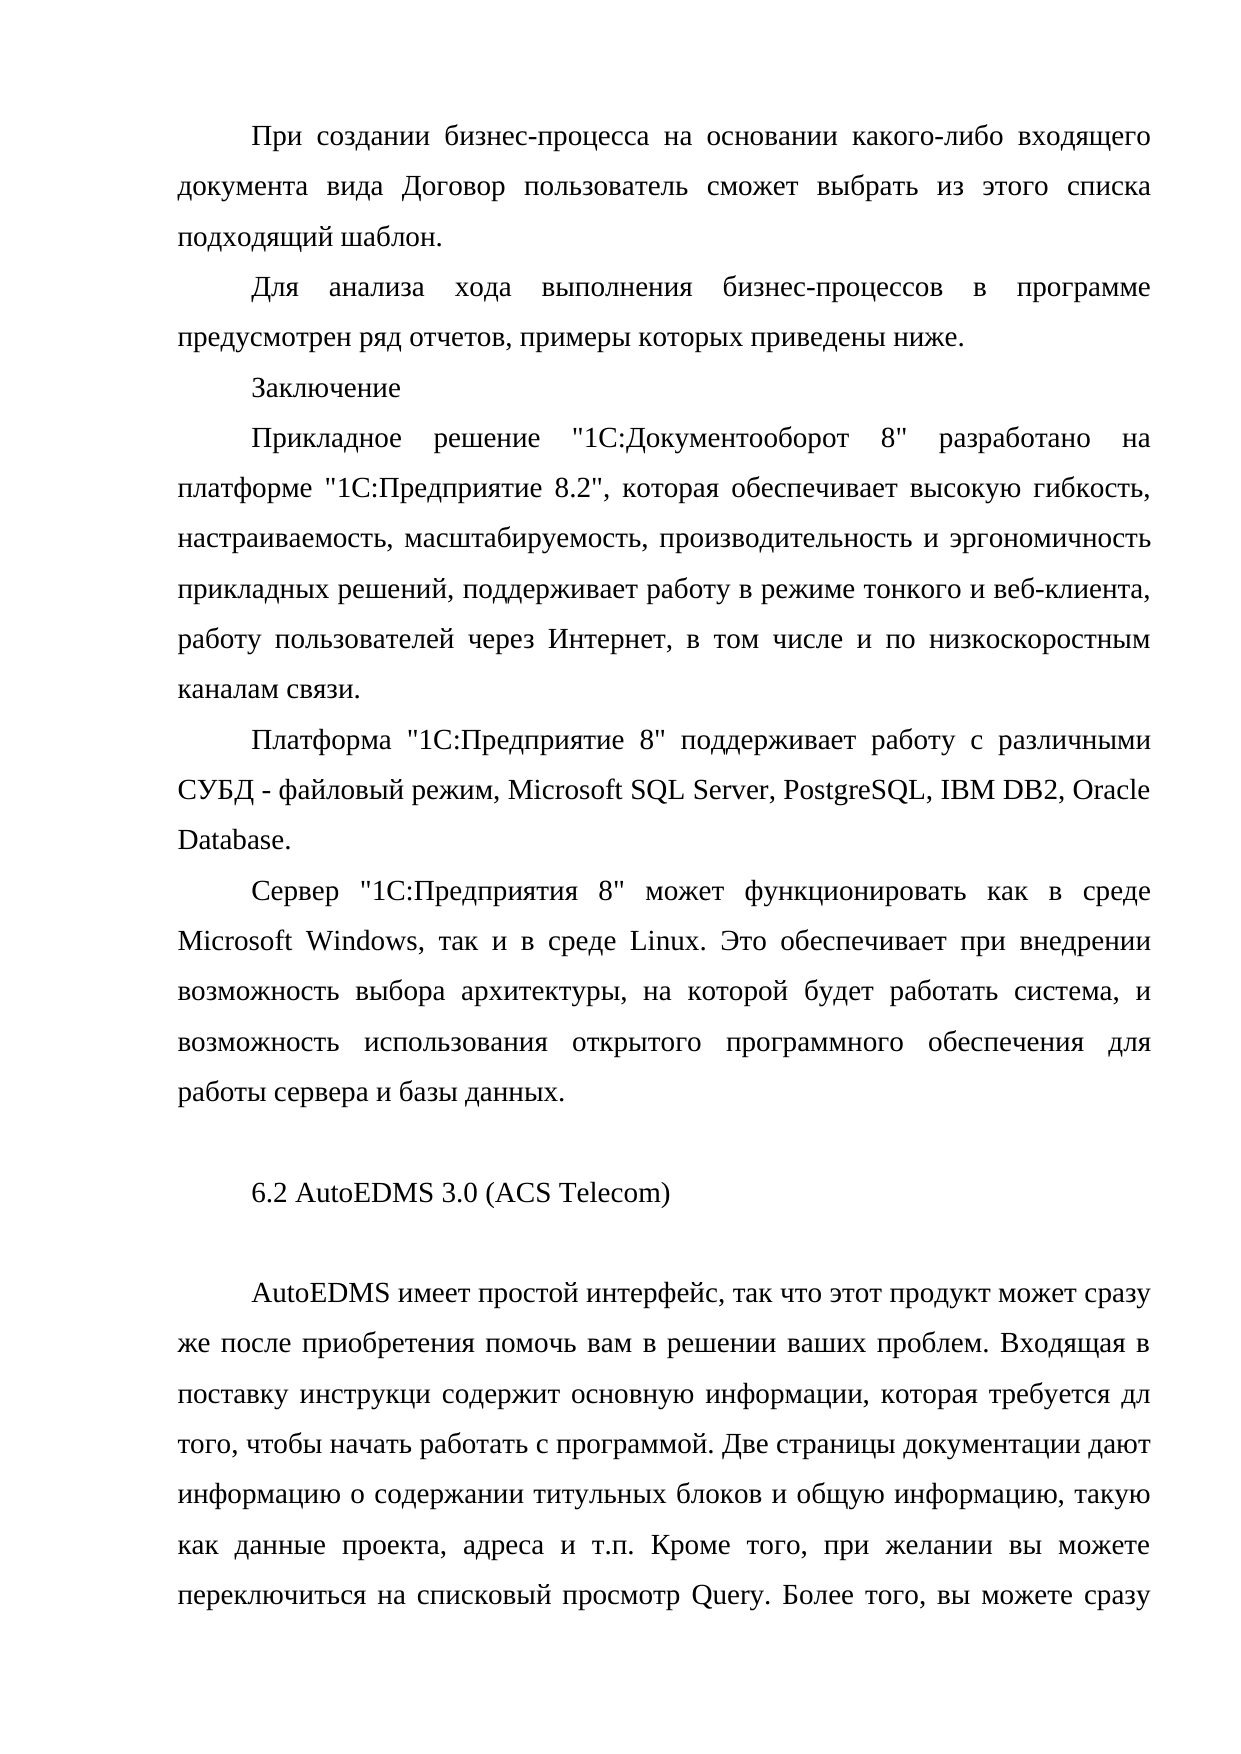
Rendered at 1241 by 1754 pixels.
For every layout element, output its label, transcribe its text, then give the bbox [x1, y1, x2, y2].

text Прикладное решение "1С:Документооборот 8" разработано на платформе "1С:Предприятие 8.2", которая обеспечивает высокую гибкость, настраиваемость, масштабируемость, производительность и эргономичность прикладных решений, поддерживает работу в режиме тонкого и веб-клиента, работу пользователей через Интернет, в том числе и по низкоскоростным каналам связи. [177, 420, 1152, 705]
text Для анализа хода выполнения бизнес-процессов в программе предусмотрен ряд отчетов, примеры которых приведены ниже. [177, 269, 1152, 353]
text Сервер "1С:Предприятия 8" может функционировать как в среде Microsoft Windows, так и в среде Linux. Это обеспечивает при внедрении возможность выбора архитектуры, на которой будет работать система, и возможность использования открытого программного обеспечения для работы сервера и базы данных. [177, 873, 1152, 1108]
text При создании бизнес-процесса на основании какого-либо входящего документа вида Договор пользователь сможет выбрать из этого списка подходящий шаблон. [177, 118, 1152, 252]
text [177, 1275, 1152, 1611]
text Платформа "1С:Предприятие 8" поддерживает работу с различными СУБД - файловый режим, Microsoft SQL Server, PostgreSQL, IBM DB2, Oracle Database. [177, 722, 1152, 856]
text 6.2 AutoEDMS 3.0 (ACS Telecom) [177, 1175, 1152, 1208]
text Заключение [177, 370, 1152, 403]
